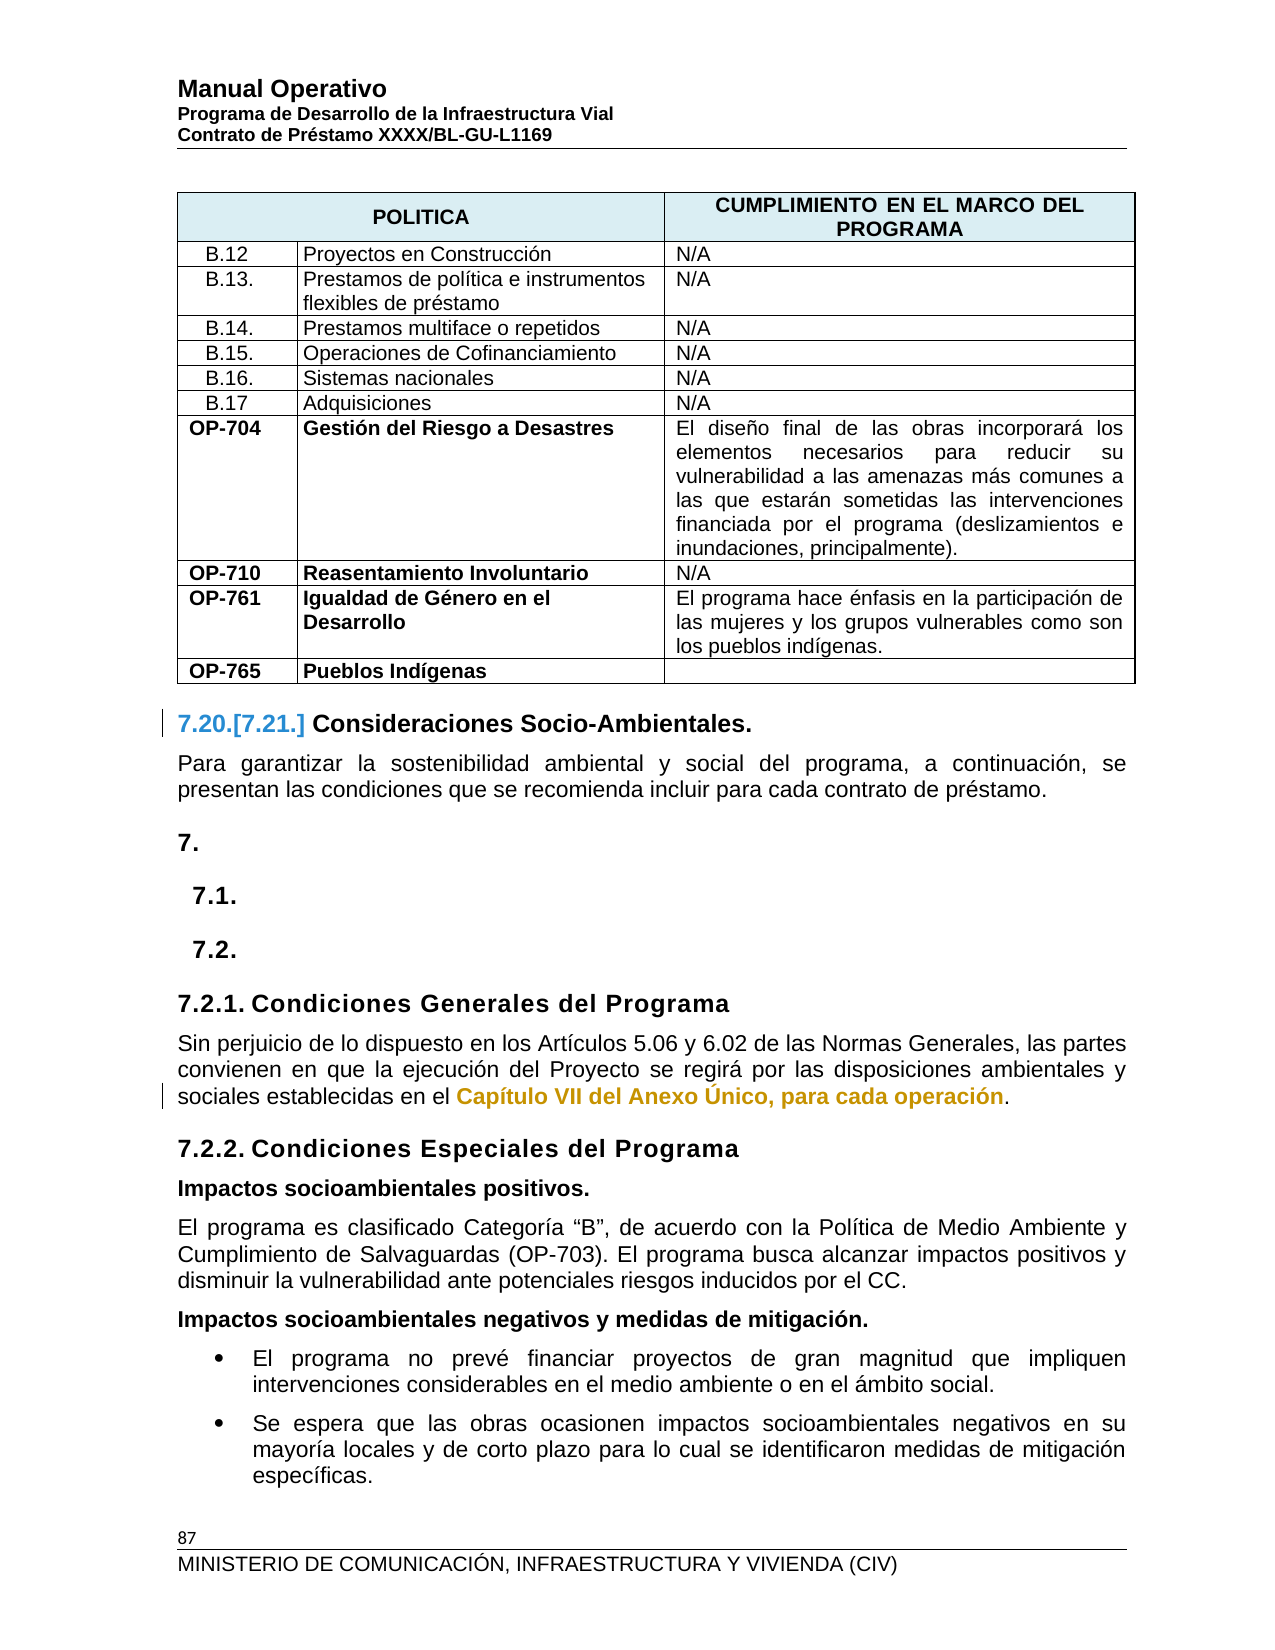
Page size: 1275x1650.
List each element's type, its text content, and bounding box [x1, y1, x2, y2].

table_cell [665, 659, 1134, 682]
table_cell Reasentamiento Involuntario [298, 561, 664, 584]
table_cell B.12 [178, 242, 297, 266]
table_cell N/A [665, 267, 1134, 315]
table_cell OP-710 [178, 561, 297, 584]
table_cell OP-761 [178, 586, 297, 657]
list Se espera que las obras ocasionen impactos socioambientales negativos en su mayoría locales y de corto plazo para lo cual se identificaron medidas de mitigación específicas. [215, 1410, 1127, 1489]
table_cell Proyectos en Construcción [298, 242, 664, 266]
table_cell Adquisiciones [298, 391, 664, 415]
table_cell B.16. [178, 366, 297, 390]
table_cell Sistemas nacionales [298, 366, 664, 390]
table_cell N/A [665, 391, 1134, 415]
table_cell El programa hace énfasis en la participación de las mujeres y los grupos vulnerables como son los pueblos indígenas. [665, 586, 1134, 657]
text Sin perjuicio de lo dispuesto en los Artículos 5.06 y 6.02 de las Normas Generales, las partes convienen en que la ejecución del Proyecto se regirá por las disposiciones ambientales y sociales establecidas en el Capítulo VII del Anexo Único, para cada operación. [177, 1030, 1127, 1109]
subtitle Condiciones Generales del Programa [177, 989, 1127, 1017]
text El programa es clasificado Categoría “B”, de acuerdo con la Política de Medio Ambiente y Cumplimiento de Salvaguardas (OP-703). El programa busca alcanzar impactos positivos y disminuir la vulnerabilidad ante potenciales riesgos inducidos por el CC. [177, 1214, 1127, 1293]
table_cell Igualdad de Género en el Desarrollo [298, 586, 664, 657]
table_cell N/A [665, 366, 1134, 390]
table_cell B.14. [178, 316, 297, 340]
table_cell B.15. [178, 341, 297, 365]
table_header CUMPLIMIENTO EN EL MARCO DEL PROGRAMA [665, 193, 1134, 241]
table_cell B.13. [178, 267, 297, 315]
table_cell N/A [665, 341, 1134, 365]
table_cell El diseño final de las obras incorporará los elementos necesarios para reducir su vulnerabilidad a las amenazas más comunes a las que estarán sometidas las intervenciones financiada por el programa (deslizamientos e inundaciones, principalmente). [665, 416, 1134, 559]
text Impactos socioambientales negativos y medidas de mitigación. [177, 1306, 1127, 1332]
table_cell OP-765 [178, 659, 297, 682]
table_cell Gestión del Riesgo a Desastres [298, 416, 664, 559]
table_cell Operaciones de Cofinanciamiento [298, 341, 664, 365]
list El programa no prevé financiar proyectos de gran magnitud que impliquen intervenciones considerables en el medio ambiente o en el ámbito social. [215, 1344, 1127, 1397]
text Para garantizar la sostenibilidad ambiental y social del programa, a continuación, se presentan las condiciones que se recomienda incluir para cada contrato de préstamo. [177, 750, 1127, 802]
table_cell N/A [665, 561, 1134, 584]
table_cell Pueblos Indígenas [298, 659, 664, 682]
table_cell Prestamos de política e instrumentos flexibles de préstamo [298, 267, 664, 315]
table_cell Prestamos multiface o repetidos [298, 316, 664, 340]
text Impactos socioambientales positivos. [177, 1175, 1127, 1202]
table_cell N/A [665, 316, 1134, 340]
subtitle Consideraciones Socio-Ambientales. [177, 708, 1127, 737]
subtitle Condiciones Especiales del Programa [177, 1134, 1127, 1163]
table_header POLITICA [178, 193, 664, 241]
table_cell OP-704 [178, 416, 297, 559]
table_cell N/A [665, 242, 1134, 266]
table_cell B.17 [178, 391, 297, 415]
